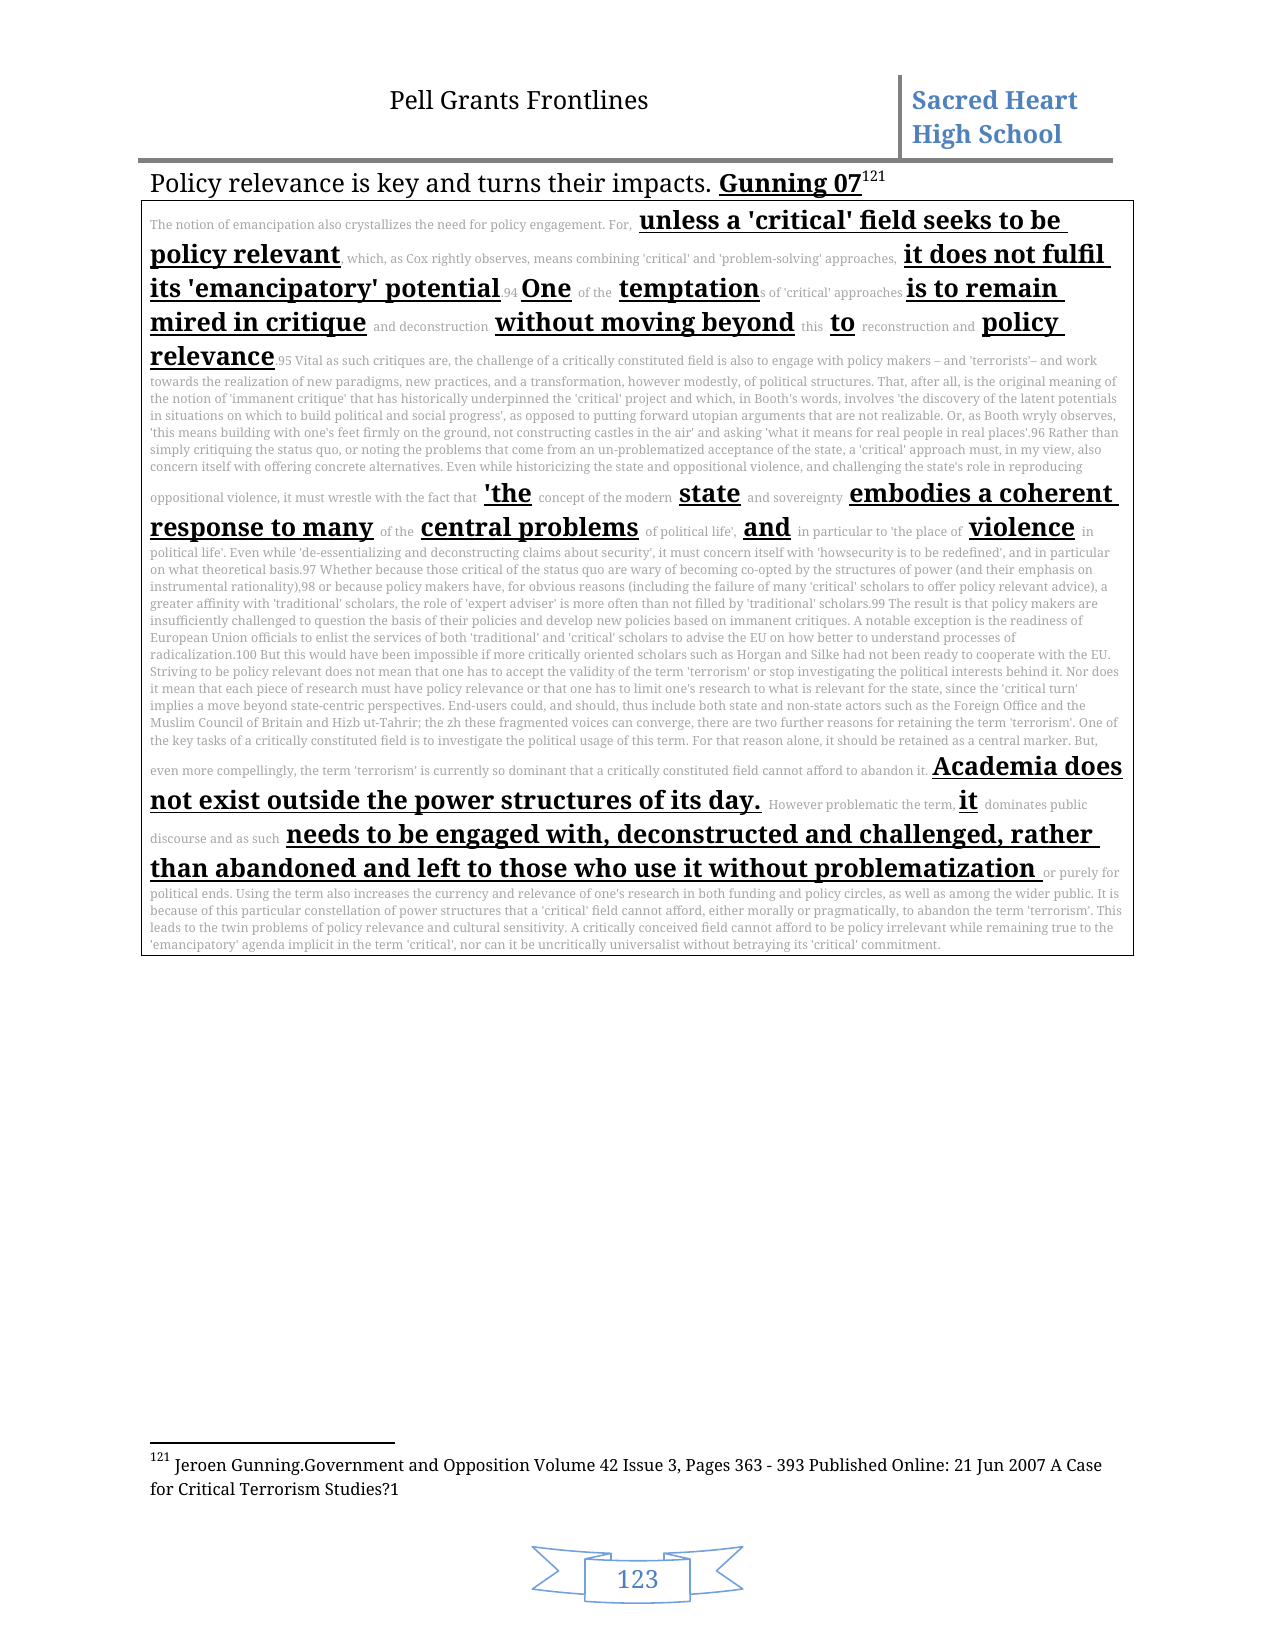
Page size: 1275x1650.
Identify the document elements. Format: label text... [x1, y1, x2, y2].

text The notion of emancipation also crystallizes the need for policy engagement. For, unless a 'critical' field seeks to be policy relevant, which, as Cox rightly observes, means combining 'critical' and 'problem-solving' approaches, it does not fulfil its 'emancipatory' potential.94 One of the temptations of 'critical' approaches is to remain mired in critique and deconstruction without moving beyond this to reconstruction and policy relevance.95 Vital as such critiques are, the challenge of a critically constituted field is also to engage with policy makers – and 'terrorists'– and work towards the realization of new paradigms, new practices, and a transformation, however modestly, of political structures. That, after all, is the original meaning of the notion of 'immanent critique' that has historically underpinned the 'critical' project and which, in Booth's words, involves 'the discovery of the latent potentials in situations on which to build political and social progress', as opposed to putting forward utopian arguments that are not realizable. Or, as Booth wryly observes, 'this means building with one's feet firmly on the ground, not constructing castles in the air' and asking 'what it means for real people in real places'.96 Rather than simply critiquing the status quo, or noting the problems that come from an un-problematized acceptance of the state, a 'critical' approach must, in my view, also concern itself with offering concrete alternatives. Even while historicizing the state and oppositional violence, and challenging the state's role in reproducing oppositional violence, it must wrestle with the fact that 'the concept of the modern state and sovereignty embodies a coherent response to many of the central problems of political life', and in particular to 'the place of violence in political life'. Even while 'de-essentializing and deconstructing claims about security', it must concern itself with 'howsecurity is to be redefined', and in particular on what theoretical basis.97 Whether because those critical of the status quo are wary of becoming co-opted by the structures of power (and their emphasis on instrumental rationality),98 or because policy makers have, for obvious reasons (including the failure of many 'critical' scholars to offer policy relevant advice), a greater affinity with 'traditional' scholars, the role of 'expert adviser' is more often than not filled by 'traditional' scholars.99 The result is that policy makers are insufficiently challenged to question the basis of their policies and develop new policies based on immanent critiques. A notable exception is the readiness of European Union officials to enlist the services of both 'traditional' and 'critical' scholars to advise the EU on how better to understand processes of radicalization.100 But this would have been impossible if more critically oriented scholars such as Horgan and Silke had not been ready to cooperate with the EU. Striving to be policy relevant does not mean that one has to accept the validity of the term 'terrorism' or stop investigating the political interests behind it. Nor does it mean that each piece of research must have policy relevance or that one has to limit one's research to what is relevant for the state, since the 'critical turn' implies a move beyond state-centric perspectives. End-users could, and should, thus include both state and non-state actors such as the Foreign Office and the Muslim Council of Britain and Hizb ut-Tahrir; the zh these fragmented voices can converge, there are two further reasons for retaining the term 'terrorism'. One of the key tasks of a critically constituted field is to investigate the political usage of this term. For that reason alone, it should be retained as a central marker. But, even more compellingly, the term 'terrorism' is currently so dominant that a critically constituted field cannot afford to abandon it. Academia does not exist outside the power structures of its day. However problematic the term, it dominates public discourse and as such needs to be engaged with, deconstructed and challenged, rather than abandoned and left to those who use it without problematization or purely for political ends. Using the term also increases the currency and relevance of one's research in both funding and policy circles, as well as among the wider public. It is because of this particular constellation of power structures that a 'critical' field cannot afford, either morally or pragmatically, to abandon the term 'terrorism'. This leads to the twin problems of policy relevance and cultural sensitivity. A critically conceived field cannot afford to be policy irrelevant while remaining true to the 'emancipatory' agenda implicit in the term 'critical', nor can it be uncritically universalist without betraying its 'critical' commitment. [142, 201, 1133, 955]
text Policy relevance is key and turns their impacts. Gunning 07 [150, 166, 1125, 200]
